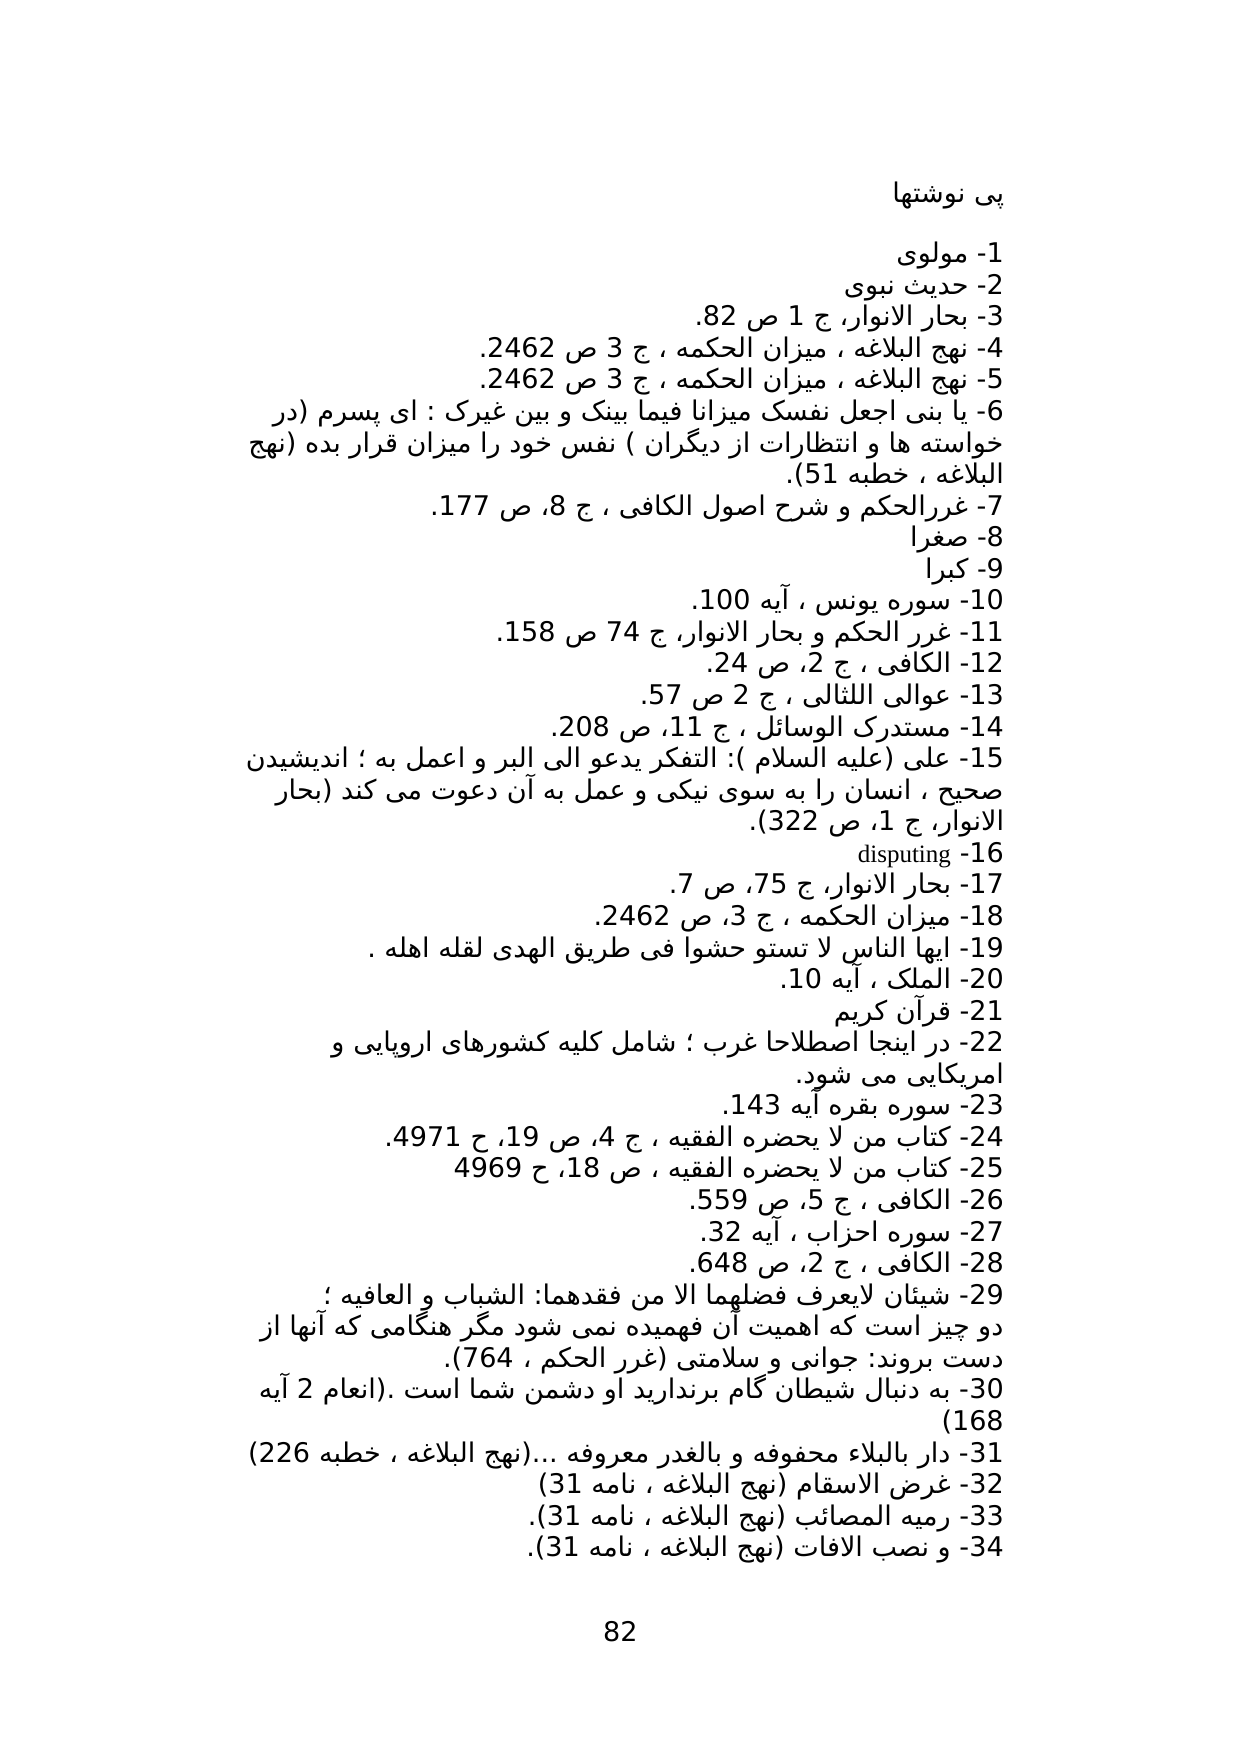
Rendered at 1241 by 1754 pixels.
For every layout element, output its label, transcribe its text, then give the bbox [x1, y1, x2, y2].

text 1- مولوی [236, 237, 1004, 269]
text 7- غررالحکم و شرح اصول الکافی ، ج 8، ص 177. [236, 490, 1004, 522]
text 5- نهج البلاغه ، میزان الحکمه ، ج 3 ص 2462. [236, 364, 1004, 395]
text 20- الملک ، آیه 10. [236, 963, 1004, 995]
text 34- و نصب الافات (نهج البلاغه ، نامه 31). [236, 1532, 1004, 1563]
text 25- کتاب من لا یحضره الفقیه ، ص 18، ح 4969 [236, 1153, 1004, 1184]
text 17- بحار الانوار، ج 75، ص 7. [236, 869, 1004, 900]
text 3- بحار الانوار، ج 1 ص 82. [236, 301, 1004, 332]
text 10- سوره یونس ، آیه 100. [236, 585, 1004, 616]
text 26- الکافی ، ج 5، ص 559. [236, 1184, 1004, 1216]
text 18- میزان الحکمه ، ج 3، ص 2462. [236, 900, 1004, 932]
text 6- یا بنی اجعل نفسک میزانا فیما بینک و بین غیرک : ای پسرم (در خواسته ها و انتظارات از دیگران ) نفس خود را میزان قرار بده (نهج البلاغه ، خطبه 51). [236, 395, 1004, 490]
text 28- الکافی ، ج 2، ص 648. [236, 1247, 1004, 1279]
text 24- کتاب من لا یحضره الفقیه ، ج 4، ص 19، ح 4971. [236, 1121, 1004, 1153]
text 32- غرض الاسقام (نهج البلاغه ، نامه 31) [236, 1468, 1004, 1500]
text دو چیز است که اهمیت آن فهمیده نمی شود مگر هنگامی که آنها از دست بروند: جوانی و سلامتی (غرر الحکم ، 764). [236, 1311, 1004, 1374]
text 23- سوره بقره آیه 143. [236, 1090, 1004, 1121]
text 29- شیئان لایعرف فضلهما الا من فقدهما: الشباب و العافیه ؛ [236, 1279, 1004, 1311]
text 30- به دنبال شیطان گام برندارید او دشمن شما است .(انعام 2 آیه 168) [236, 1374, 1004, 1437]
text 12- الکافی ، ج 2، ص 24. [236, 648, 1004, 679]
text 4- نهج البلاغه ، میزان الحکمه ، ج 3 ص 2462. [236, 332, 1004, 364]
text 22- در اینجا اصطلاحا غرب ؛ شامل کلیه کشورهای اروپایی و امریکایی می شود. [236, 1027, 1004, 1090]
text 33- رمیه المصائب (نهج البلاغه ، نامه 31). [236, 1500, 1004, 1532]
text 9- کبرا [236, 553, 1004, 585]
text 31- دار بالبلاء محفوفه و بالغدر معروفه ...(نهج البلاغه ، خطبه 226) [236, 1437, 1004, 1468]
text 13- عوالی اللثالی ، ج 2 ص 57. [236, 679, 1004, 711]
text 16- disputing [236, 837, 1004, 869]
text پی نوشتها [236, 177, 1004, 209]
text 14- مستدرک الوسائل ، ج 11، ص 208. [236, 711, 1004, 742]
text 2- حدیث نبوی [236, 269, 1004, 301]
text 21- قرآن کریم [236, 995, 1004, 1027]
text 8- صغرا [236, 522, 1004, 553]
text 15- علی (علیه السلام ): التفکر یدعو الی البر و اعمل به ؛ اندیشیدن صحیح ، انسان را به سوی نیکی و عمل به آن دعوت می کند (بحار الانوار، ج 1، ص 322). [236, 742, 1004, 837]
text 27- سوره احزاب ، آیه 32. [236, 1216, 1004, 1247]
text 11- غرر الحکم و بحار الانوار، ج 74 ص 158. [236, 616, 1004, 648]
text 19- ایها الناس لا تستو حشوا فی طریق الهدی لقله اهله . [236, 932, 1004, 963]
